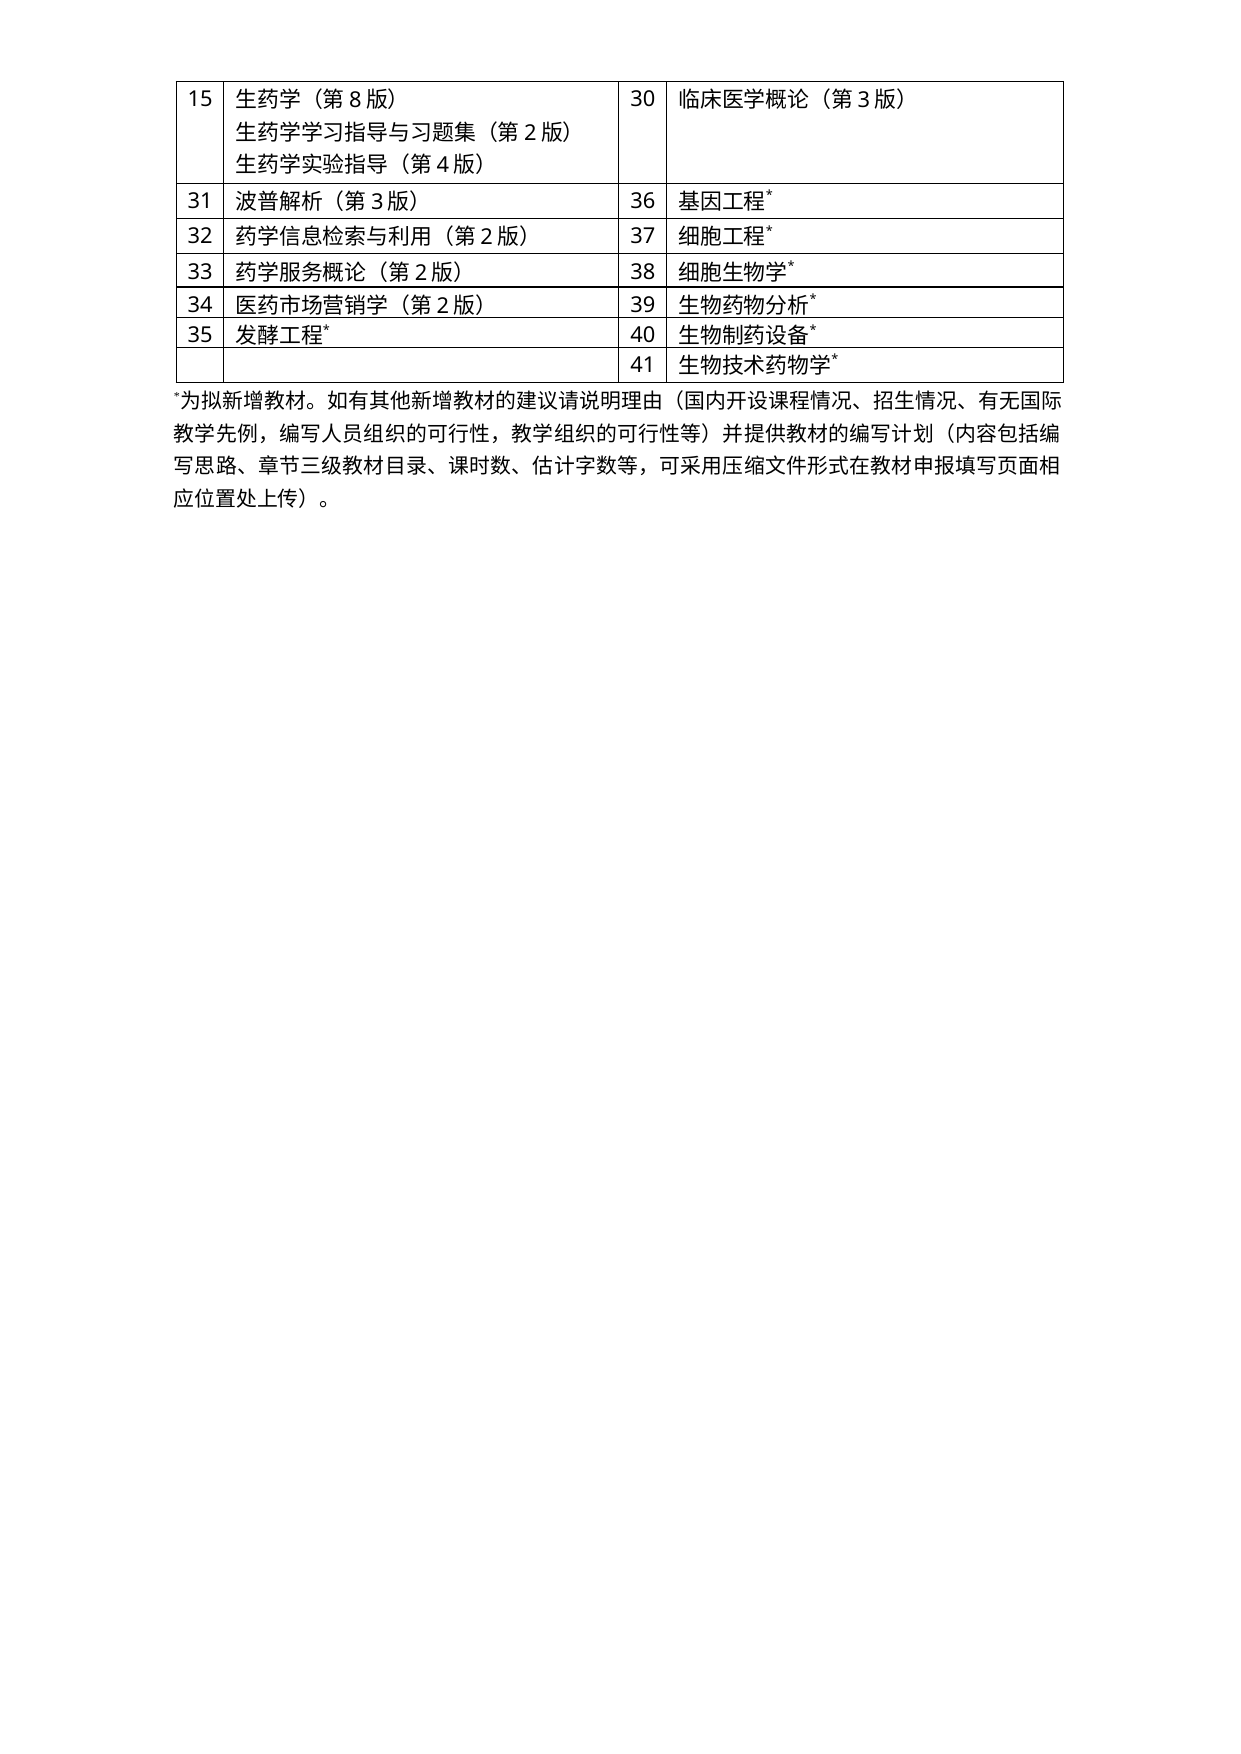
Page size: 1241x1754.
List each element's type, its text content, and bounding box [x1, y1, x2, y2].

table_cell 41 [619, 348, 666, 382]
table_cell 生物药物分析* [667, 288, 1063, 317]
table_cell 临床医学概论（第3版） [667, 82, 1063, 182]
table_cell 36 [619, 184, 666, 218]
table_cell 波普解析（第3版） [224, 184, 618, 218]
text *为拟新增教材。如有其他新增教材的建议请说明理由（国内开设课程情况、招生情况、有无国际教学先例，编写人员组织的可行性，教学组织的可行性等）并提供教材的编写计划（内容包括编写思路、章节三级教材目录、课时数、估计字数等，可采用压缩文件形式在教材申报填写页面相应位置处上传）。 [173, 383, 1064, 513]
table_cell [224, 348, 618, 382]
table_cell 40 [619, 318, 666, 347]
table_cell 38 [619, 254, 666, 286]
table_cell 30 [619, 82, 666, 182]
table_cell 33 [177, 254, 223, 286]
table_cell 15 [177, 82, 223, 182]
table_cell 生药学（第8版） 生药学学习指导与习题集（第2版） 生药学实验指导（第4版） [224, 82, 618, 182]
table_cell 基因工程* [667, 184, 1063, 218]
table_cell 39 [619, 288, 666, 317]
table_cell [177, 348, 223, 382]
table_cell 药学服务概论（第2版） [224, 254, 618, 286]
table_cell 35 [177, 318, 223, 347]
table_cell 生物技术药物学* [667, 348, 1063, 382]
table_cell 细胞生物学* [667, 254, 1063, 286]
table_cell 药学信息检索与利用（第2版） [224, 219, 618, 253]
table_cell 34 [177, 288, 223, 317]
table_cell 37 [619, 219, 666, 253]
table_cell 32 [177, 219, 223, 253]
table_cell 31 [177, 184, 223, 218]
table_cell 发酵工程* [224, 318, 618, 347]
table_cell 细胞工程* [667, 219, 1063, 253]
table_cell 医药市场营销学（第2版） [224, 288, 618, 317]
table_cell 生物制药设备* [667, 318, 1063, 347]
